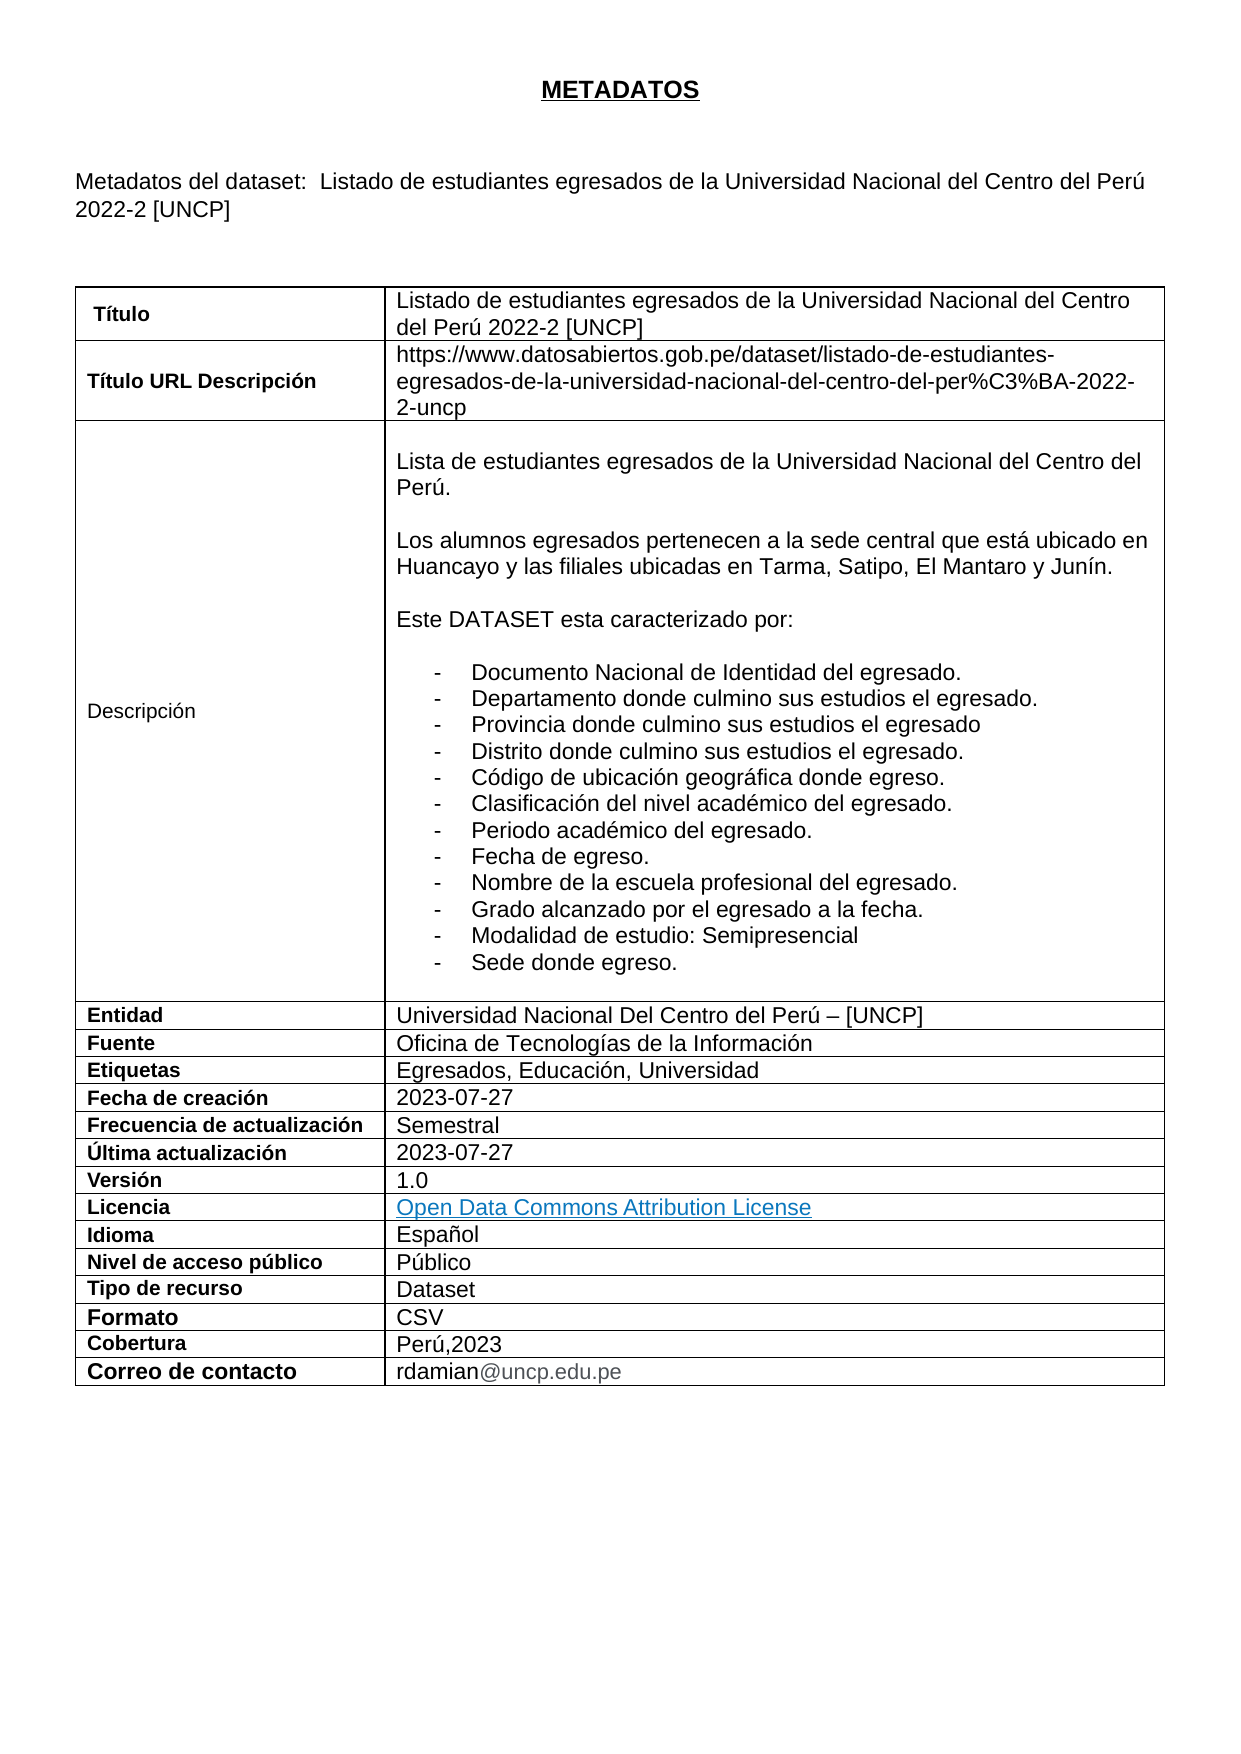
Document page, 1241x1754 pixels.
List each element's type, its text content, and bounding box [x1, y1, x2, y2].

table_cell Open Data Commons Attribution License [386, 1194, 1164, 1220]
table_cell Perú,2023 [386, 1331, 1164, 1357]
table_cell Correo de contacto [76, 1358, 384, 1385]
table_cell Dataset [386, 1276, 1164, 1302]
table_cell Fecha de creación [76, 1084, 384, 1111]
table_header Listado de estudiantes egresados de la Universidad Nacional del Centro del Perú 2022-2 [UNCP] [386, 288, 1164, 340]
table_cell Frecuencia de actualización [76, 1112, 384, 1138]
table_cell CSV [386, 1304, 1164, 1330]
table_cell Versión [76, 1167, 384, 1193]
table_cell Lista de estudiantes egresados de la Universidad Nacional del Centro del Perú. Los alumnos egresados pertenecen a la sede central que está ubicado en Huancayo y las filiales ubicadas en Tarma, Satipo, El Mantaro y Junín. Este DATASET esta caracterizado por: Documento Nacional de Identidad del egresado. Departamento donde culmino sus estudios el egresado. Provincia donde culmino sus estudios el egresado Distrito donde culmino sus estudios el egresado. Código de ubicación geográfica donde egreso. Clasificación del nivel académico del egresado. Periodo académico del egresado. Fecha de egreso. Nombre de la escuela profesional del egresado. Grado alcanzado por el egresado a la fecha. Modalidad de estudio: Semipresencial Sede donde egreso. [386, 421, 1164, 1001]
table_cell Fuente [76, 1030, 384, 1056]
text Metadatos del dataset: Listado de estudiantes egresados de la Universidad Nacional del Centro del Perú 2022-2 [UNCP] [75, 168, 1165, 223]
table_cell Público [386, 1249, 1164, 1275]
table_cell 2023-07-27 [386, 1139, 1164, 1166]
table_cell rdamian@uncp.edu.pe [386, 1358, 1164, 1385]
table_cell Egresados, Educación, Universidad [386, 1057, 1164, 1083]
table_cell Semestral [386, 1112, 1164, 1138]
table_cell 2023-07-27 [386, 1084, 1164, 1111]
table_cell Título URL Descripción [76, 341, 384, 420]
table_cell Idioma [76, 1221, 384, 1248]
table_cell Cobertura [76, 1331, 384, 1357]
table_cell Etiquetas [76, 1057, 384, 1083]
table_cell 1.0 [386, 1167, 1164, 1193]
table_cell https://www.datosabiertos.gob.pe/dataset/listado-de-estudiantes-egresados-de-la-universidad-nacional-del-centro-del-per%C3%BA-2022-2-uncp [386, 341, 1164, 420]
table_cell Tipo de recurso [76, 1276, 384, 1302]
text METADATOS [75, 75, 1165, 104]
table_cell Español [386, 1221, 1164, 1248]
table_cell Licencia [76, 1194, 384, 1220]
table_cell Formato [76, 1304, 384, 1330]
table_cell Descripción [76, 421, 384, 1001]
table_header Título [76, 288, 384, 340]
table_cell Universidad Nacional Del Centro del Perú – [UNCP] [386, 1002, 1164, 1028]
table_cell Nivel de acceso público [76, 1249, 384, 1275]
table_cell Entidad [76, 1002, 384, 1028]
table_cell Última actualización [76, 1139, 384, 1166]
table_cell Oficina de Tecnologías de la Información [386, 1030, 1164, 1056]
